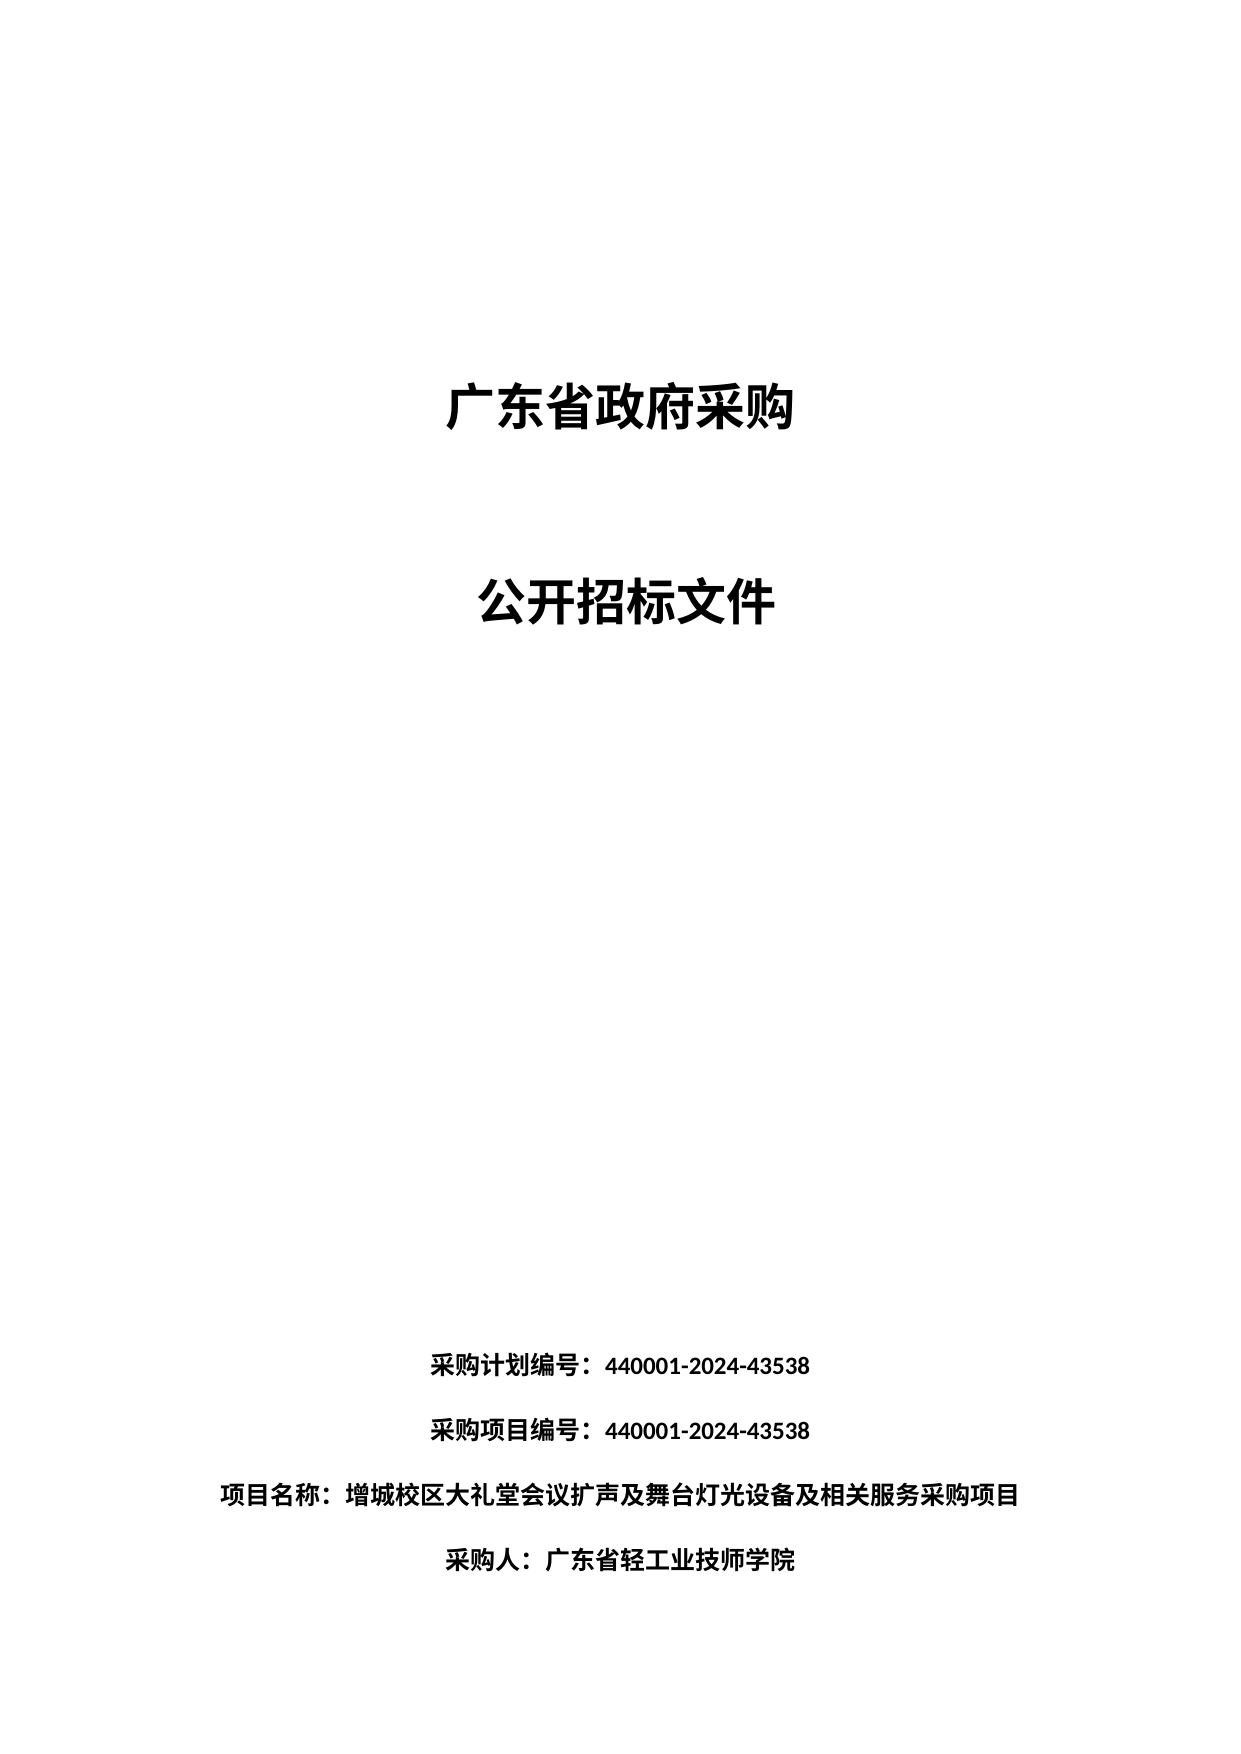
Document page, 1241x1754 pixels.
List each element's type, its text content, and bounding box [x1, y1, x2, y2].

text 广东省政府采购 [187, 357, 1053, 454]
text 公开招标文件 [187, 552, 1053, 1332]
text 采购人：广东省轻工业技师学院 [187, 1527, 1053, 1592]
text 项目名称：增城校区大礼堂会议扩声及舞台灯光设备及相关服务采购项目 [187, 1462, 1053, 1527]
text 采购项目编号：440001-2024-43538 [187, 1397, 1053, 1462]
text 采购计划编号：440001-2024-43538 [187, 1332, 1053, 1397]
